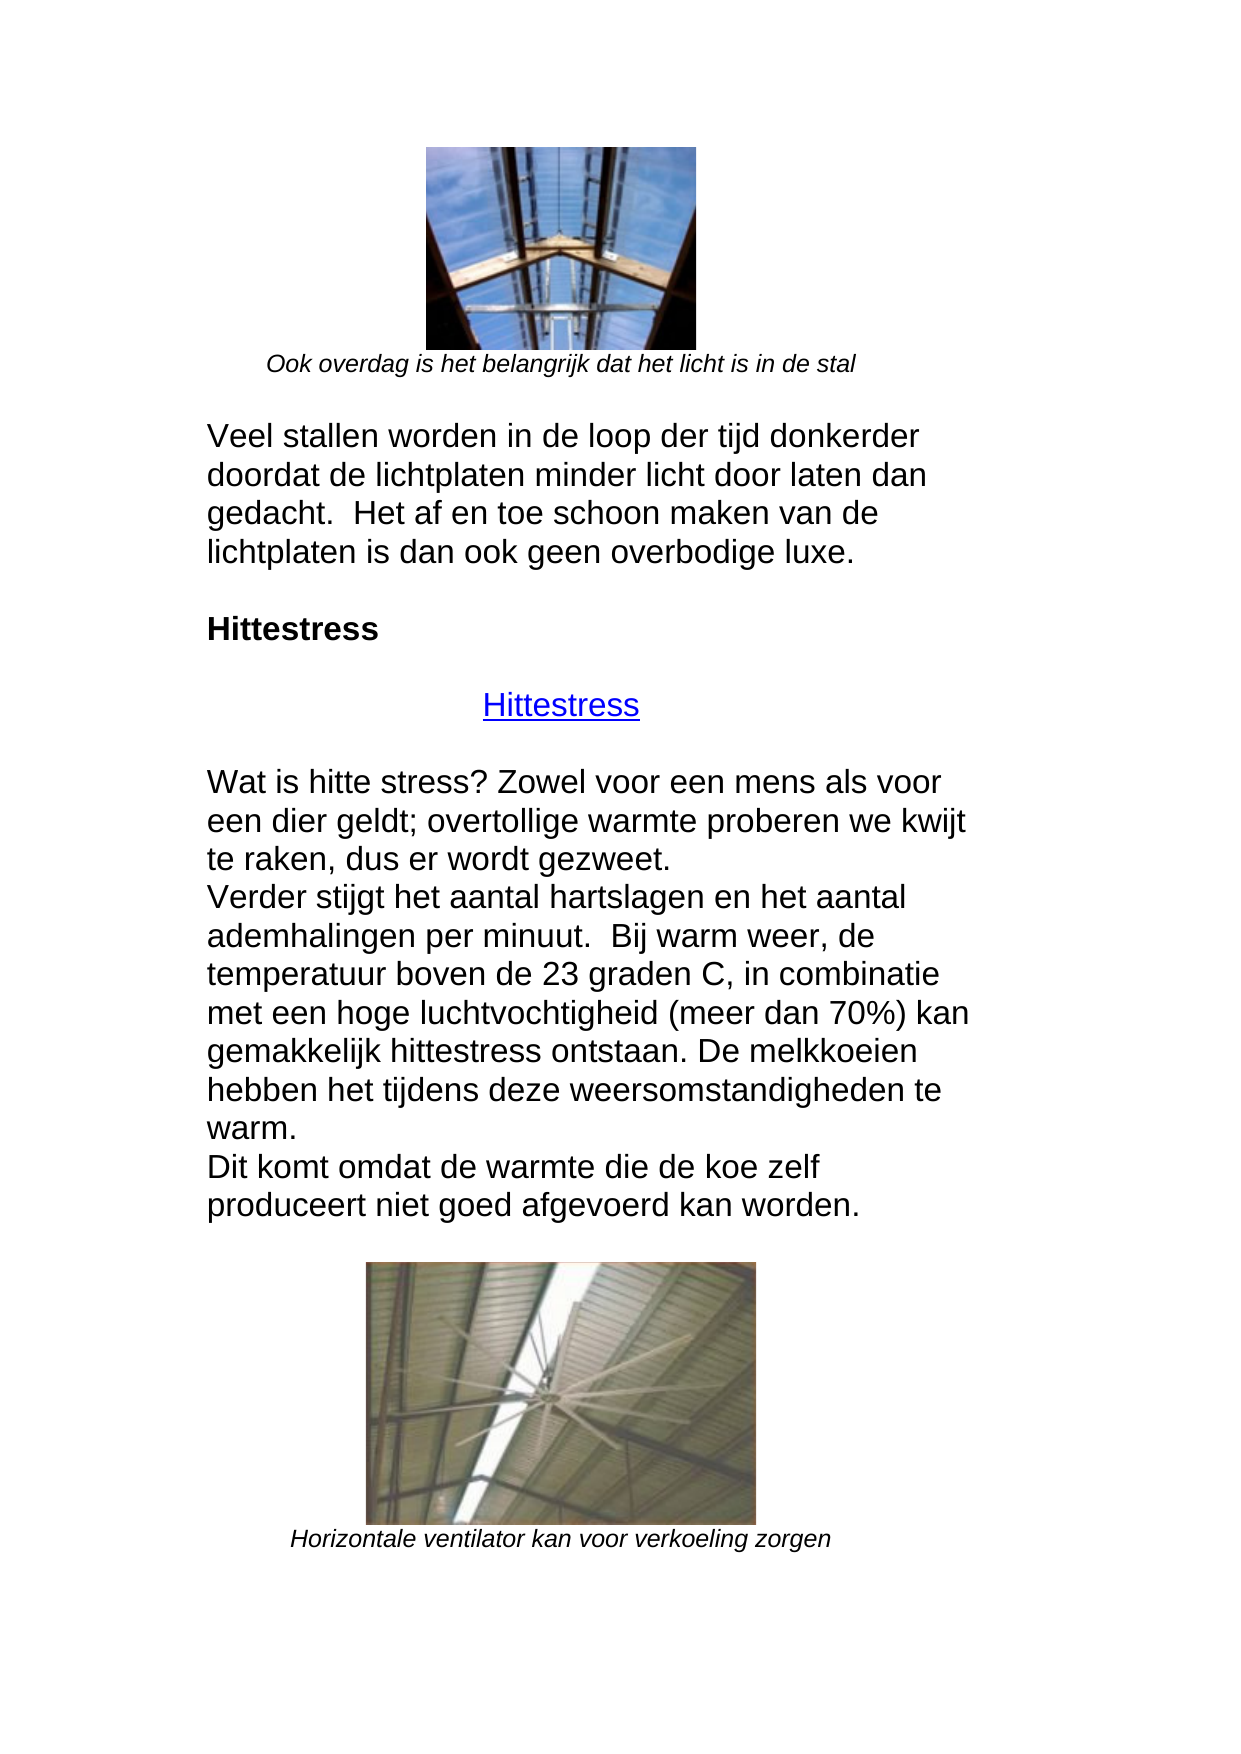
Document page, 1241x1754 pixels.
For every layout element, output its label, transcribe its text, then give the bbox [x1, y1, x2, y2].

text Dit komt omdat de warmte die de koe zelf produceert niet goed afgevoerd kan worden. [148, 1147, 974, 1223]
text Hittestress [148, 685, 974, 724]
text Veel stallen worden in de loop der tijd donkerder doordat de lichtplaten minder licht door laten dan gedacht. Het af en toe schoon maken van de lichtplaten is dan ook geen overbodige luxe. [148, 416, 974, 570]
text Wat is hitte stress? Zowel voor een mens als voor een dier geldt; overtollige warmte proberen we kwijt te raken, dus er wordt gezweet. [148, 762, 974, 878]
text Verder stijgt het aantal hartslagen en het aantal ademhalingen per minuut. Bij warm weer, de temperatuur boven de 23 graden C, in combinatie met een hoge luchtvochtigheid (meer dan 70%) kan gemakkelijk hittestress ontstaan. De melkkoeien hebben het tijdens deze weersomstandigheden te warm. [148, 878, 974, 1147]
text Ook overdag is het belangrijk dat het licht is in de stal [148, 349, 974, 378]
text Hittestress [148, 608, 974, 647]
text Horizontale ventilator kan voor verkoeling zorgen [148, 1524, 974, 1553]
picture [365, 1262, 757, 1525]
picture [426, 147, 697, 350]
